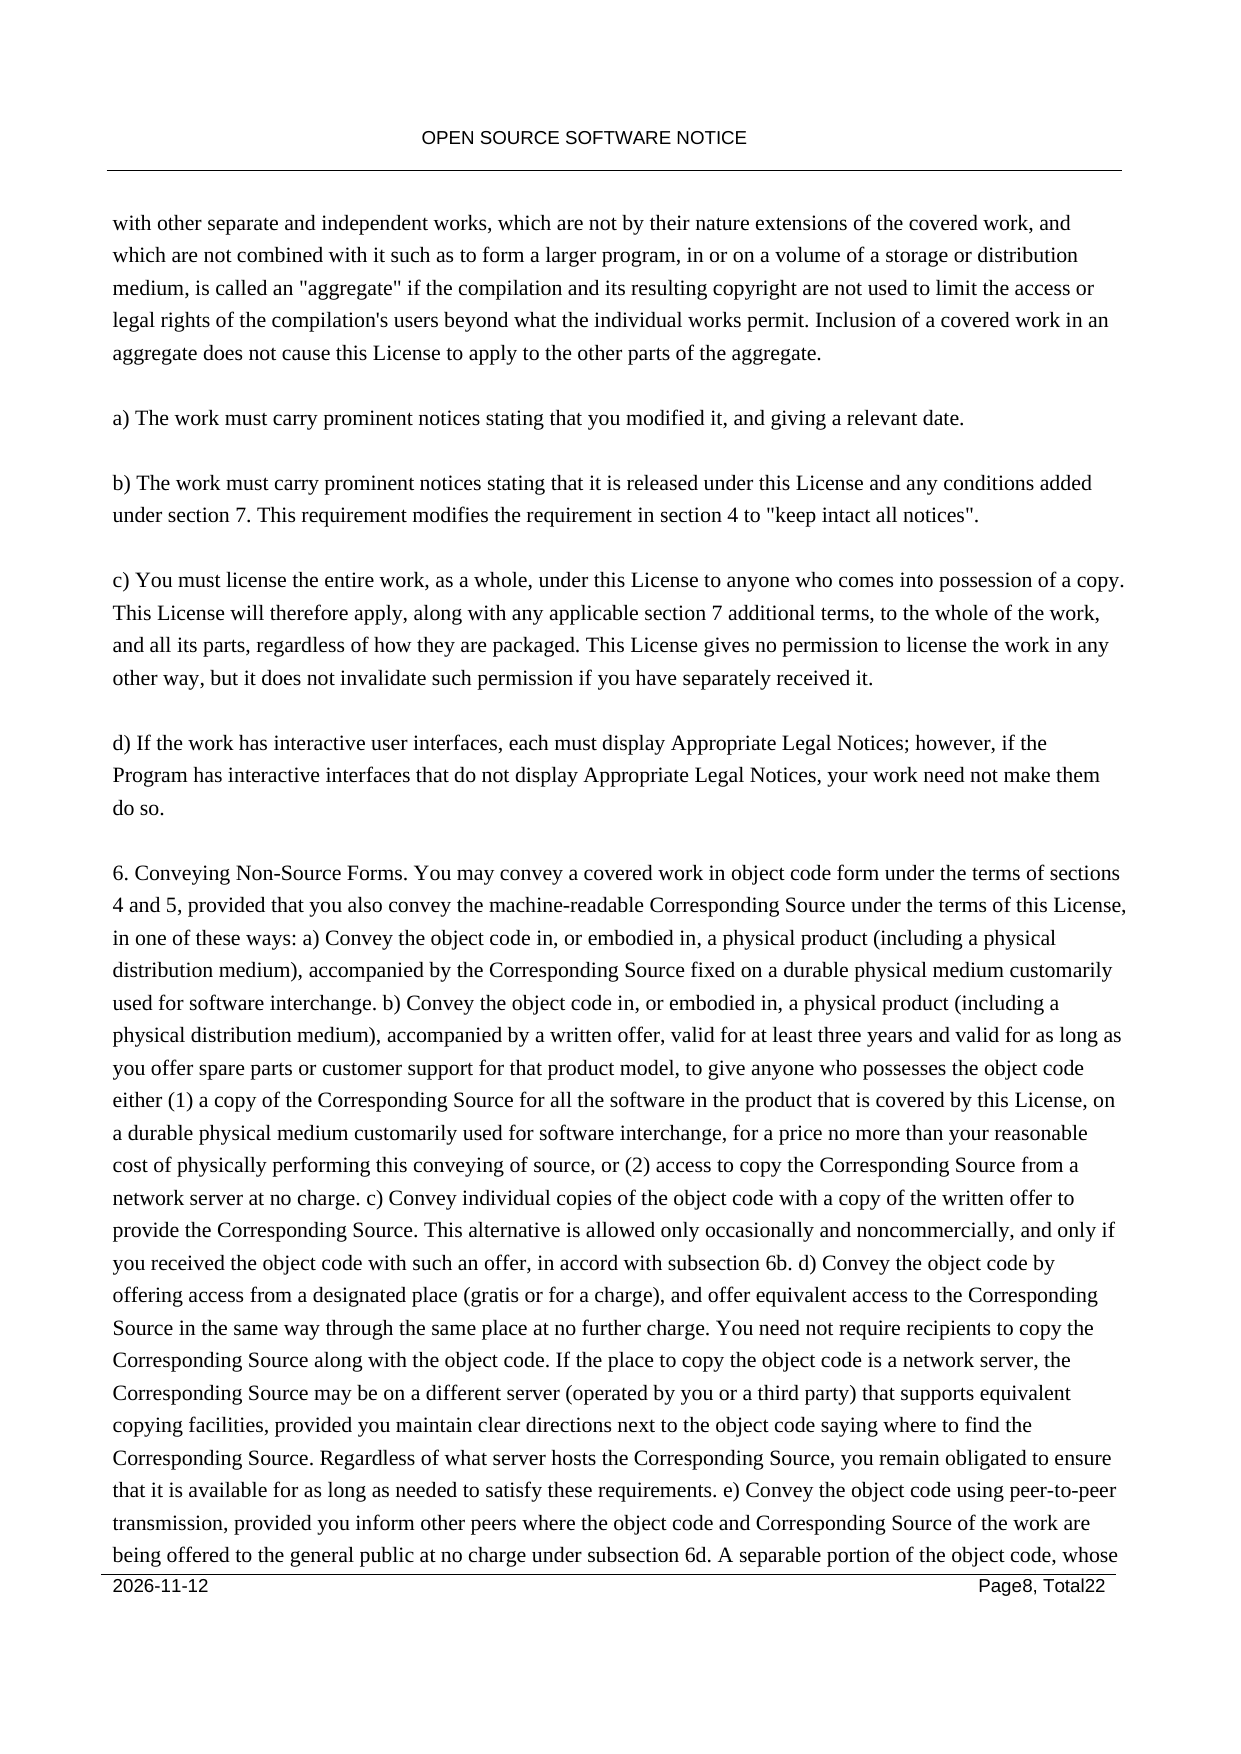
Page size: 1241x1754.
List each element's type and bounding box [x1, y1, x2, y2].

text [112, 206, 1128, 1571]
